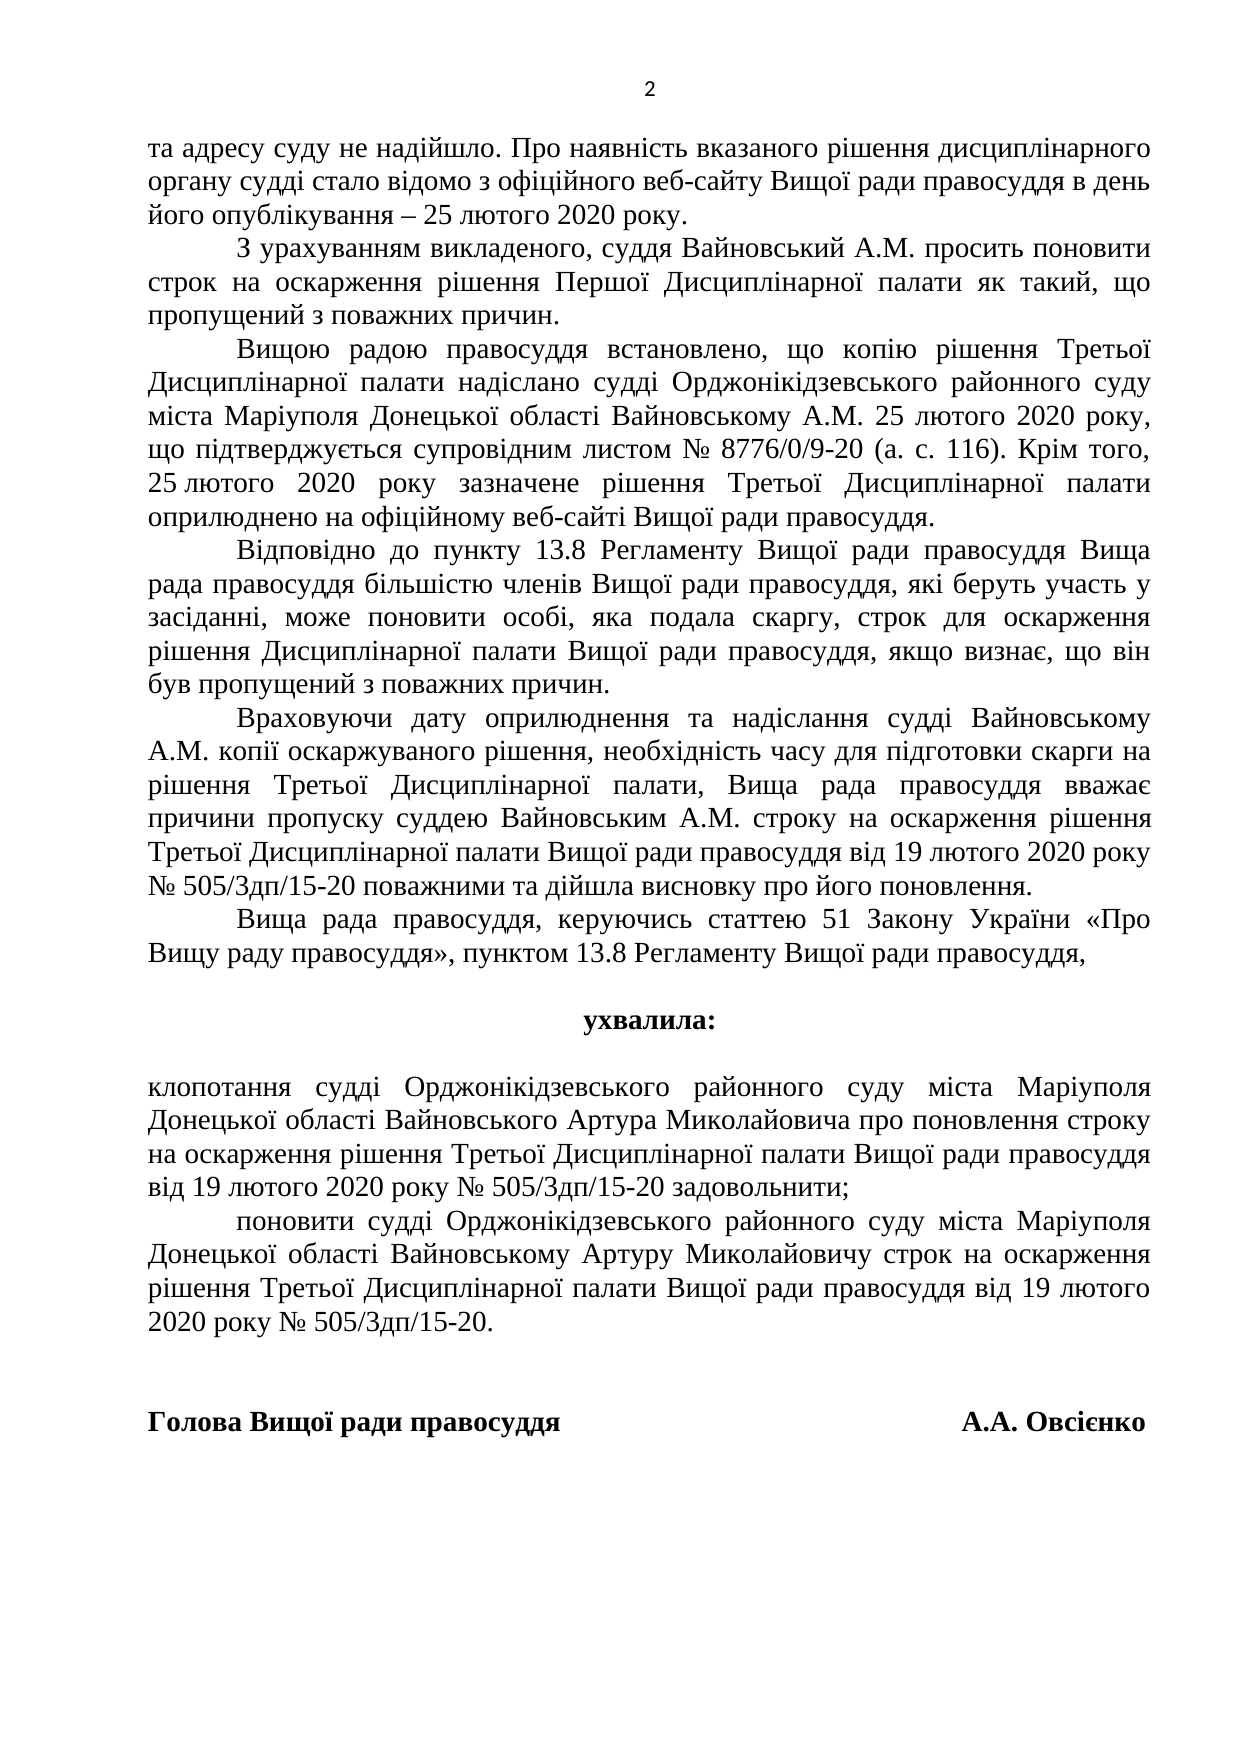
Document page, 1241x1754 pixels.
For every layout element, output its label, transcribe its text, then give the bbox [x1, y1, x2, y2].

text З урахуванням викладеного, суддя Вайновський А.М. просить поновити строк на оскарження рішення Першої Дисциплінарної палати як такий, що пропущений з поважних причин. [148, 230, 1152, 331]
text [148, 130, 1152, 230]
text Голова Вищої ради правосуддя А.А. Овсієнко [148, 1404, 1152, 1438]
text ухвалила: [148, 1002, 1152, 1035]
text Відповідно до пункту 13.8 Регламенту Вищої ради правосуддя Вища рада правосуддя більшістю членів Вищої ради правосуддя, які беруть участь у засіданні, може поновити особі, яка подала скаргу, строк для оскарження рішення Дисциплінарної палати Вищої ради правосуддя, якщо визнає, що він був пропущений з поважних причин. [148, 532, 1152, 700]
text клопотання судді Орджонікідзевського районного суду міста Маріуполя Донецької області Вайновського Артура Миколайовича про поновлення строку на оскарження рішення Третьої Дисциплінарної палати Вищої ради правосуддя від 19 лютого 2020 року № 505/3дп/15-20 задовольнити; [148, 1069, 1152, 1203]
text поновити судді Орджонікідзевського районного суду міста Маріуполя Донецької області Вайновському Артуру Миколайовичу строк на оскарження рішення Третьої Дисциплінарної палати Вищої ради правосуддя від 19 лютого 2020 року № 505/3дп/15-20. [148, 1203, 1152, 1337]
text Вищою радою правосуддя встановлено, що копію рішення Третьої Дисциплінарної палати надіслано судді Орджонікідзевського районного суду міста Маріуполя Донецької області Вайновському А.М. 25 лютого 2020 року, що підтверджується супровідним листом № 8776/0/9-20 (а. с. 116). Крім того, 25 лютого 2020 року зазначене рішення Третьої Дисциплінарної палати оприлюднено на офіційному веб-сайті Вищої ради правосуддя. [148, 331, 1152, 532]
text Вища рада правосуддя, керуючись статтею 51 Закону України «Про Вищу раду правосуддя», пунктом 13.8 Регламенту Вищої ради правосуддя, [148, 901, 1152, 968]
text Враховуючи дату оприлюднення та надіслання судді Вайновському А.М. копії оскаржуваного рішення, необхідність часу для підготовки скарги на рішення Третьої Дисциплінарної палати, Вища рада правосуддя вважає причини пропуску суддею Вайновським А.М. строку на оскарження рішення Третьої Дисциплінарної палати Вищої ради правосуддя від 19 лютого 2020 року № 505/3дп/15-20 поважними та дійшла висновку про його поновлення. [148, 700, 1152, 901]
